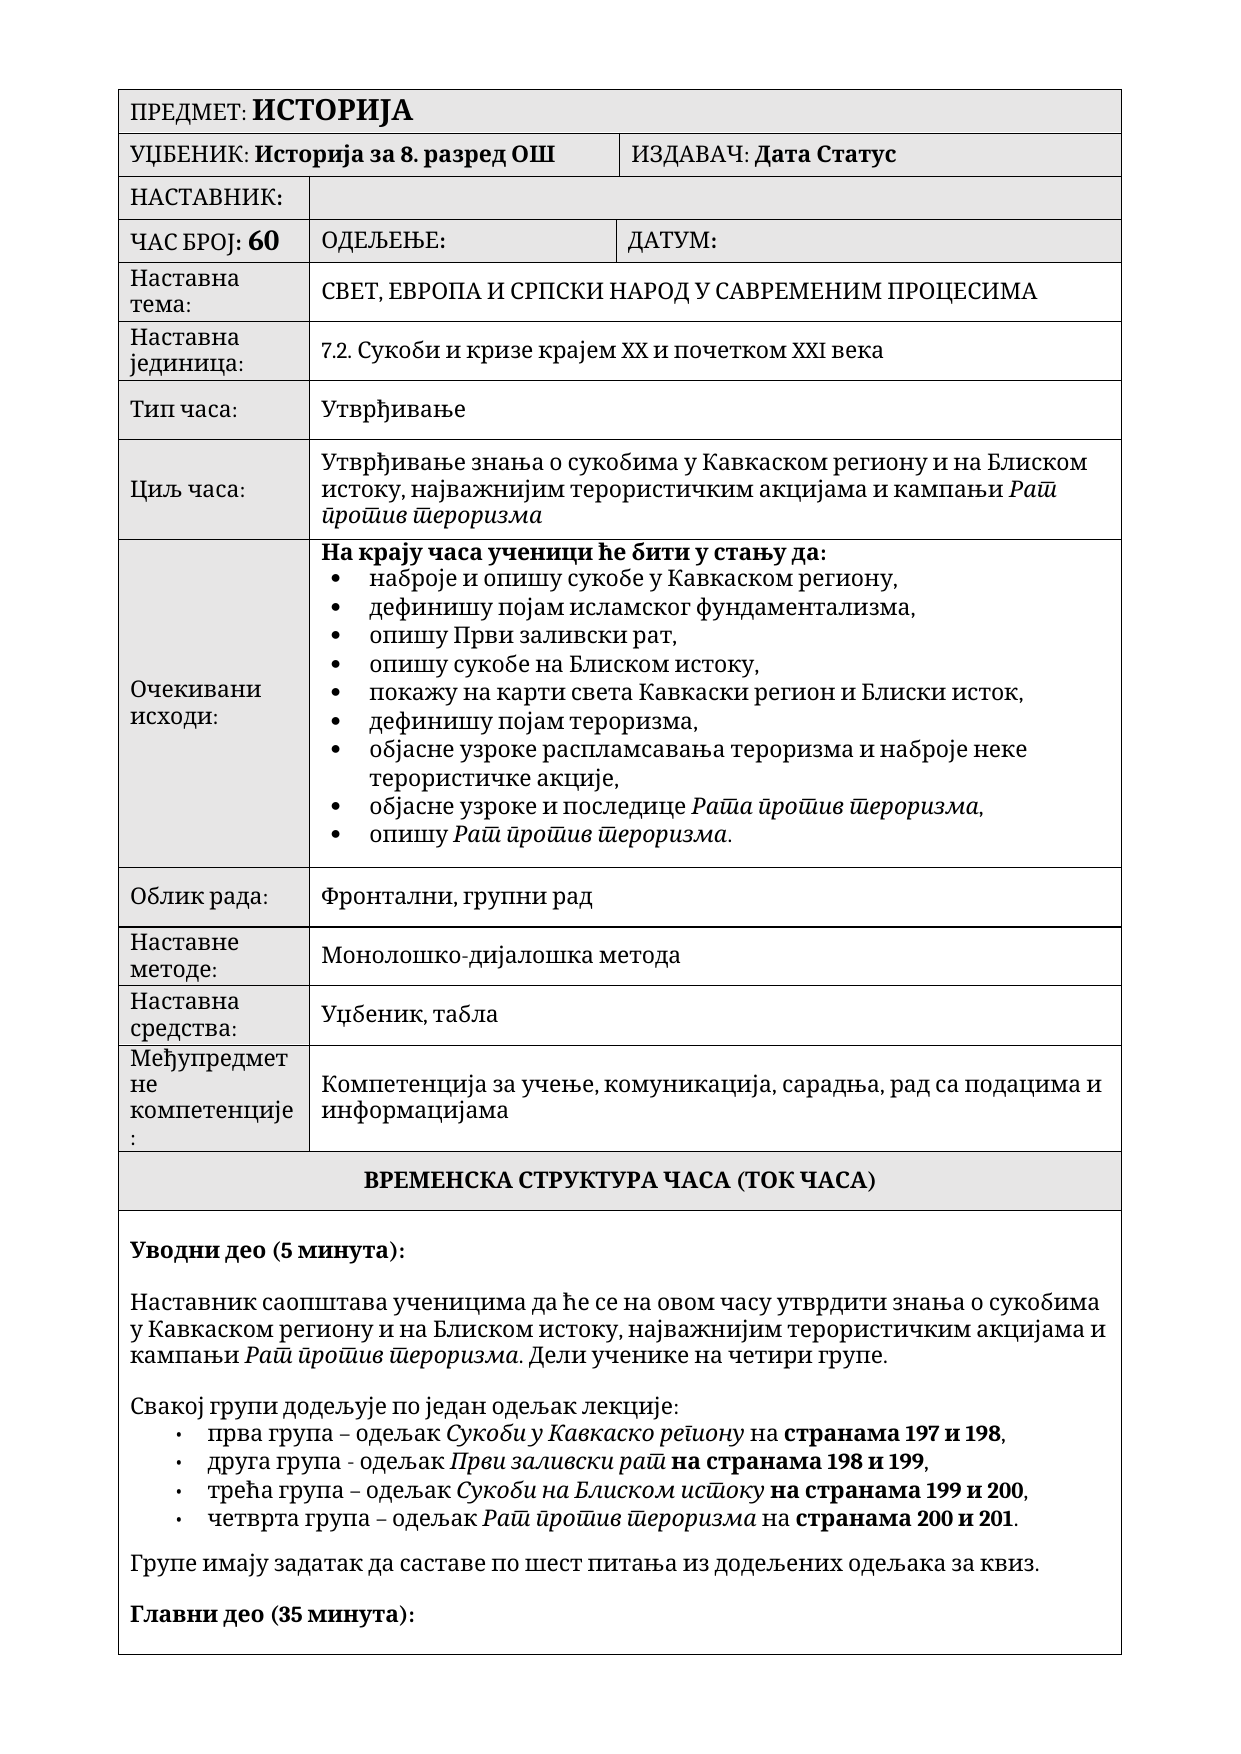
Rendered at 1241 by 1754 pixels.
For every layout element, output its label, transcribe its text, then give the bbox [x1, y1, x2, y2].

table_cell ИЗДАВАЧ: Дата Статус [620, 134, 1121, 176]
table_cell Очекивани исходи: [119, 540, 309, 867]
table_cell Тип часа: [119, 381, 309, 439]
table_cell ВРЕМЕНСКА СТРУКТУРА ЧАСА (ТОК ЧАСА) [119, 1152, 1121, 1210]
table_cell Уџбеник, табла [310, 986, 1121, 1044]
table_cell Међупредметне компетенције: [119, 1046, 309, 1151]
table_cell Облик рада: [119, 868, 309, 926]
table_cell НАСТАВНИК: [119, 177, 309, 219]
table_cell Циљ часа: [119, 440, 309, 539]
table_cell 7.2. Сукоби и кризе крајем XX и почетком XXI века [310, 322, 1121, 380]
table_cell ДАТУМ: [617, 220, 1121, 262]
table_header ПРЕДМЕТ: ИСТОРИЈА [119, 90, 1121, 132]
table_cell УЏБЕНИК: Историја за 8. разред ОШ [119, 134, 619, 176]
table_cell Утврђивање [310, 381, 1121, 439]
table_cell СВЕТ, ЕВРОПА И СРПСКИ НАРОД У САВРЕМЕНИМ ПРОЦЕСИМА [310, 263, 1121, 321]
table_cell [119, 1211, 1121, 1654]
table_cell Наставна средства: [119, 986, 309, 1044]
table_cell Фронтални, групни рад [310, 868, 1121, 926]
table_cell ОДЕЉЕЊЕ: [310, 220, 616, 262]
table_cell Наставна тема: [119, 263, 309, 321]
table_cell [310, 177, 1121, 219]
table_cell Монолошко-дијалошка метода [310, 928, 1121, 985]
table_cell Наставна јединица: [119, 322, 309, 380]
table_cell Наставне методе: [119, 928, 309, 985]
table_cell Утврђивање знања о сукобима у Кавкаском региону и на Блиском истоку, најважнијим терористичким акцијама и кампањи Рат против тероризма [310, 440, 1121, 539]
table_cell Компетенција за учење, комуникација, сарадња, рад са подацима и информацијама [310, 1046, 1121, 1151]
table_cell ЧАС БРОЈ: 60 [119, 220, 309, 262]
table_cell На крају часа ученици ће бити у стању да: наброје и опишу сукобе у Кавкаском региону, дефинишу појам исламског фундаментализма, опишу Први заливски рат, опишу сукобе на Блиском истоку, покажу на карти света Кавкаски регион и Блиски исток, дефинишу појам тероризма, објасне узроке распламсавања тероризма и наброје неке терористичке акције, објасне узроке и последице Рата против тероризма, опишу Рат против тероризма. [310, 540, 1121, 867]
